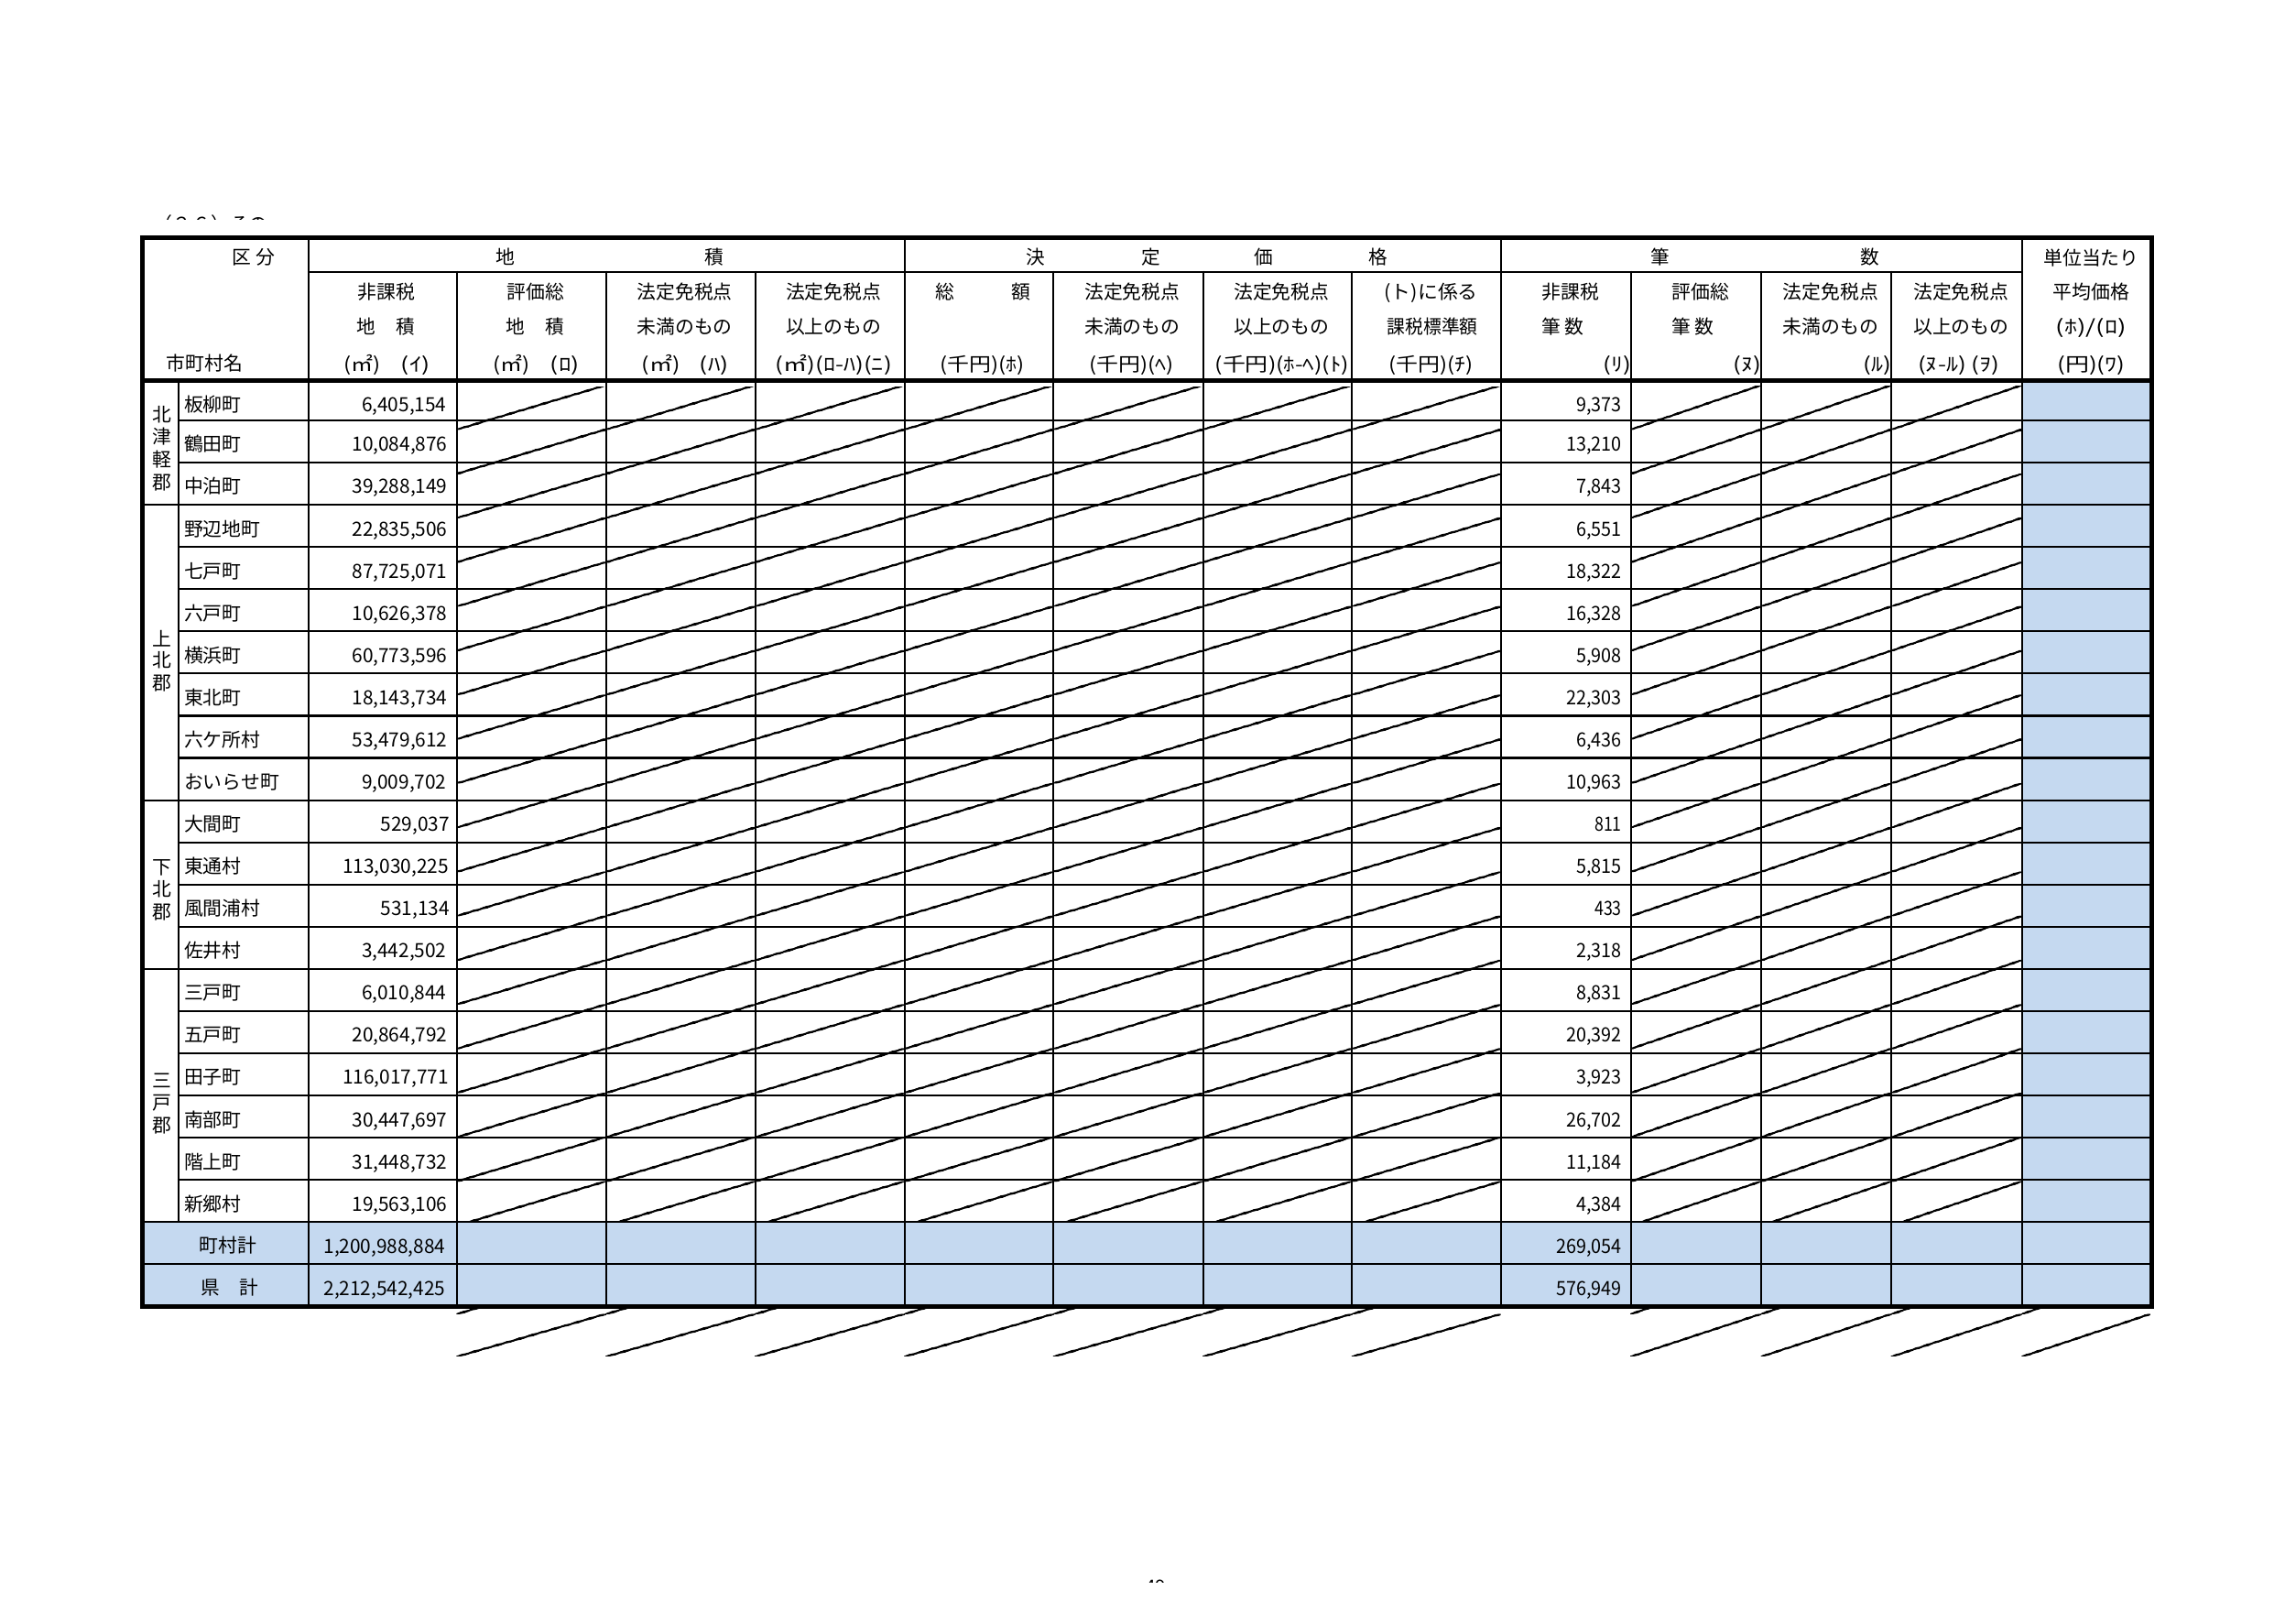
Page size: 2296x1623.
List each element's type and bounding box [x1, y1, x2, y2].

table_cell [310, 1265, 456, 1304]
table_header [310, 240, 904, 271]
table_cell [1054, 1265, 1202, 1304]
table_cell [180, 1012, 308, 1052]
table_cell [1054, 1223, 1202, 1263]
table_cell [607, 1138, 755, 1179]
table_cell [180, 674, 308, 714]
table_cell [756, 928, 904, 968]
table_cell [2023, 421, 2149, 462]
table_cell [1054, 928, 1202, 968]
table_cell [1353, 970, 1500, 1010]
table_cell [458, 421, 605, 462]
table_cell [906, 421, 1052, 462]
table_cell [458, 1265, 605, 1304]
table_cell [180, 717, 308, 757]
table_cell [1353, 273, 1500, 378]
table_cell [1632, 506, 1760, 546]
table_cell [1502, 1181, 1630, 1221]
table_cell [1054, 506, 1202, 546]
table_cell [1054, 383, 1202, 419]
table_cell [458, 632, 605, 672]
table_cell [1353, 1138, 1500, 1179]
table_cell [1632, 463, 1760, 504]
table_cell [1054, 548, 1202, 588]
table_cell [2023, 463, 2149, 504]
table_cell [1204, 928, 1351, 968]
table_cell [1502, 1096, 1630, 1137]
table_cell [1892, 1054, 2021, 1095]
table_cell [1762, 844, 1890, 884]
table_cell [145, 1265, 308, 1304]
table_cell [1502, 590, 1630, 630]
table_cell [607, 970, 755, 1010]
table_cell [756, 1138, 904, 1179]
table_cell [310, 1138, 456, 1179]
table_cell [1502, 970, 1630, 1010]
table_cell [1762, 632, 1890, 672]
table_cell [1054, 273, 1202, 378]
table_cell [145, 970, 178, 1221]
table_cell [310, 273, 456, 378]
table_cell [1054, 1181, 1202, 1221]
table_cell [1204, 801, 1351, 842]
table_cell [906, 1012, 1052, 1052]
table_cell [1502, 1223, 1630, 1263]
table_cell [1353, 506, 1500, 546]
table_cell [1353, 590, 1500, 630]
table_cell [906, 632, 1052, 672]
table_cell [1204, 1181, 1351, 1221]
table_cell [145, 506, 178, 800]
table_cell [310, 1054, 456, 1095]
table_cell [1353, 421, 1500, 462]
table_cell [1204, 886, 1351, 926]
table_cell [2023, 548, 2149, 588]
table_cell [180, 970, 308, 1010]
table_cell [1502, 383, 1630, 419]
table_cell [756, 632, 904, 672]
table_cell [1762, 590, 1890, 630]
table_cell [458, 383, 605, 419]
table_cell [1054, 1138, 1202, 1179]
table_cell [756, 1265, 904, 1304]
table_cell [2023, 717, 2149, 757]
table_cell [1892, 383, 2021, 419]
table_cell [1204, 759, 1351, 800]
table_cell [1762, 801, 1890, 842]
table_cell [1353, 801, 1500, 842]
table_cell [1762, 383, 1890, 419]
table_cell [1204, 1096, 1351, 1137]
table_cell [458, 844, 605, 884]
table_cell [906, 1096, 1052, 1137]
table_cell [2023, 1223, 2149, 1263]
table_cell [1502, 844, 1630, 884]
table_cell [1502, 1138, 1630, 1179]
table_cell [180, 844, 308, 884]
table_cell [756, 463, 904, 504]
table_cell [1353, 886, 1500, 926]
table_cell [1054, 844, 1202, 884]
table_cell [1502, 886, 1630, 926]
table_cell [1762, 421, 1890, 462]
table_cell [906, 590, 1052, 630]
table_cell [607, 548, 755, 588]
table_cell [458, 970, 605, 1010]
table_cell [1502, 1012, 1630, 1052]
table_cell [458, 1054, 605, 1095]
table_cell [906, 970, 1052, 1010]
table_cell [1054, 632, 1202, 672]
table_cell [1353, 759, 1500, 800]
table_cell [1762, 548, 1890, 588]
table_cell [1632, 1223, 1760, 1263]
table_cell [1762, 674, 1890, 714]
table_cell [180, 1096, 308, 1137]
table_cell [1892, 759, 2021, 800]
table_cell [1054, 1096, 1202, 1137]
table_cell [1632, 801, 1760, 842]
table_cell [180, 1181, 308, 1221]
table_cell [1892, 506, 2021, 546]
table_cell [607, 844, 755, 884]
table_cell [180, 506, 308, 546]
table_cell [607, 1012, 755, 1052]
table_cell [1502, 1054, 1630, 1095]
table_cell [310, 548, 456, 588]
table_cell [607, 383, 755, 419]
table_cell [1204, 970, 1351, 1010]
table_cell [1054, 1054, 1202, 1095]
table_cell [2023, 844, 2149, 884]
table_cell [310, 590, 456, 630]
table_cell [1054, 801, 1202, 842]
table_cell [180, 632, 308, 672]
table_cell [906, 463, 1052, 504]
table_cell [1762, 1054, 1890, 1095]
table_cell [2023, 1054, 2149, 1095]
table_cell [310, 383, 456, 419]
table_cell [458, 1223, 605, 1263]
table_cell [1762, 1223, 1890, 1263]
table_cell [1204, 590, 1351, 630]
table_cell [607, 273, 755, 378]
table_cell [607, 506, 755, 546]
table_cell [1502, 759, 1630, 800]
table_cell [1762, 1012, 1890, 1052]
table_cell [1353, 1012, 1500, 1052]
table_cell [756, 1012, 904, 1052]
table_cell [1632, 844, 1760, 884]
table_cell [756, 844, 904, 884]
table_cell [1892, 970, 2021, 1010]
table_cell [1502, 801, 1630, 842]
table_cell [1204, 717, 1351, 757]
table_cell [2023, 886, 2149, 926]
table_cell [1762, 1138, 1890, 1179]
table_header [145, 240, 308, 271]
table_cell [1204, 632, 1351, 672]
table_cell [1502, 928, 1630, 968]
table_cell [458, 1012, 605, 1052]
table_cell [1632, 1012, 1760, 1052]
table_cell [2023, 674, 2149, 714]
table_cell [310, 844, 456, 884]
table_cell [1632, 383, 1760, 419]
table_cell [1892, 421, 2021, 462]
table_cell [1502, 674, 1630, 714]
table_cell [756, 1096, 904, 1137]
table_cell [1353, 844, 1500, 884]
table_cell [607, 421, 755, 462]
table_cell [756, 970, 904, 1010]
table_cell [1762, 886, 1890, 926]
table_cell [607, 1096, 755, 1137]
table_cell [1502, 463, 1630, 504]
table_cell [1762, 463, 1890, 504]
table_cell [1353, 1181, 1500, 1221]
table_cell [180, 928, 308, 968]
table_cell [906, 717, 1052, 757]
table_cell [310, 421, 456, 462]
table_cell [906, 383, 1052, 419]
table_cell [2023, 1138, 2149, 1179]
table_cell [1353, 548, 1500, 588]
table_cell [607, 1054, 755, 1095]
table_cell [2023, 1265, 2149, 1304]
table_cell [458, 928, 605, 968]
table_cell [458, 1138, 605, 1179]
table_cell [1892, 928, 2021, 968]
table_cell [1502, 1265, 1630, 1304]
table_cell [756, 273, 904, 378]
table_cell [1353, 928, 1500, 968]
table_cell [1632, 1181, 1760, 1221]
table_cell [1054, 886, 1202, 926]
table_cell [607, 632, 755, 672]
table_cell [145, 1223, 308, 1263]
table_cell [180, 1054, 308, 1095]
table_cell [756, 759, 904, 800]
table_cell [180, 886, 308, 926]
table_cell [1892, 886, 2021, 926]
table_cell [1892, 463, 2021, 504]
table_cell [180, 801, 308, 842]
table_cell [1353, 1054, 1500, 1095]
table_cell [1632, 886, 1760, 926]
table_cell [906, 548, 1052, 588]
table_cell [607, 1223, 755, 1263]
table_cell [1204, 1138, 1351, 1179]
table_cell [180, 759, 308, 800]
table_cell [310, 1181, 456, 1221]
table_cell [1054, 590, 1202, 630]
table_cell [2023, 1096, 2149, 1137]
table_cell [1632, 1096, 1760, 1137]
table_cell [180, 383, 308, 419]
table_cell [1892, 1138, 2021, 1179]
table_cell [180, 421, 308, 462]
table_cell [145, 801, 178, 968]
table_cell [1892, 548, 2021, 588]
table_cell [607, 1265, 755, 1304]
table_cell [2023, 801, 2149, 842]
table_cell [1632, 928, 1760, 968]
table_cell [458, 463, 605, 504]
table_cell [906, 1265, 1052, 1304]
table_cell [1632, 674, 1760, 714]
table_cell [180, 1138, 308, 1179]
picture [1630, 1309, 2150, 1356]
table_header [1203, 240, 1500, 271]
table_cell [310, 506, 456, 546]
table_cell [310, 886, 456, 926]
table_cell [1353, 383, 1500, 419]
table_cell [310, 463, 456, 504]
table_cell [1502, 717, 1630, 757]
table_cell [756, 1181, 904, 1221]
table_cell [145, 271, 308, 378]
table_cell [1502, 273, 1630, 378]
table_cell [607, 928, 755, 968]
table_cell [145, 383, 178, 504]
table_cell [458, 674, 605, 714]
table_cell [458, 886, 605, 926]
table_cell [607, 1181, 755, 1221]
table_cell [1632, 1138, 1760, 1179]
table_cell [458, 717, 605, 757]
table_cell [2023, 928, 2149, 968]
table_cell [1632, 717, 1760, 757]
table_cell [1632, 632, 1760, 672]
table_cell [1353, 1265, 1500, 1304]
picture [456, 1309, 1501, 1356]
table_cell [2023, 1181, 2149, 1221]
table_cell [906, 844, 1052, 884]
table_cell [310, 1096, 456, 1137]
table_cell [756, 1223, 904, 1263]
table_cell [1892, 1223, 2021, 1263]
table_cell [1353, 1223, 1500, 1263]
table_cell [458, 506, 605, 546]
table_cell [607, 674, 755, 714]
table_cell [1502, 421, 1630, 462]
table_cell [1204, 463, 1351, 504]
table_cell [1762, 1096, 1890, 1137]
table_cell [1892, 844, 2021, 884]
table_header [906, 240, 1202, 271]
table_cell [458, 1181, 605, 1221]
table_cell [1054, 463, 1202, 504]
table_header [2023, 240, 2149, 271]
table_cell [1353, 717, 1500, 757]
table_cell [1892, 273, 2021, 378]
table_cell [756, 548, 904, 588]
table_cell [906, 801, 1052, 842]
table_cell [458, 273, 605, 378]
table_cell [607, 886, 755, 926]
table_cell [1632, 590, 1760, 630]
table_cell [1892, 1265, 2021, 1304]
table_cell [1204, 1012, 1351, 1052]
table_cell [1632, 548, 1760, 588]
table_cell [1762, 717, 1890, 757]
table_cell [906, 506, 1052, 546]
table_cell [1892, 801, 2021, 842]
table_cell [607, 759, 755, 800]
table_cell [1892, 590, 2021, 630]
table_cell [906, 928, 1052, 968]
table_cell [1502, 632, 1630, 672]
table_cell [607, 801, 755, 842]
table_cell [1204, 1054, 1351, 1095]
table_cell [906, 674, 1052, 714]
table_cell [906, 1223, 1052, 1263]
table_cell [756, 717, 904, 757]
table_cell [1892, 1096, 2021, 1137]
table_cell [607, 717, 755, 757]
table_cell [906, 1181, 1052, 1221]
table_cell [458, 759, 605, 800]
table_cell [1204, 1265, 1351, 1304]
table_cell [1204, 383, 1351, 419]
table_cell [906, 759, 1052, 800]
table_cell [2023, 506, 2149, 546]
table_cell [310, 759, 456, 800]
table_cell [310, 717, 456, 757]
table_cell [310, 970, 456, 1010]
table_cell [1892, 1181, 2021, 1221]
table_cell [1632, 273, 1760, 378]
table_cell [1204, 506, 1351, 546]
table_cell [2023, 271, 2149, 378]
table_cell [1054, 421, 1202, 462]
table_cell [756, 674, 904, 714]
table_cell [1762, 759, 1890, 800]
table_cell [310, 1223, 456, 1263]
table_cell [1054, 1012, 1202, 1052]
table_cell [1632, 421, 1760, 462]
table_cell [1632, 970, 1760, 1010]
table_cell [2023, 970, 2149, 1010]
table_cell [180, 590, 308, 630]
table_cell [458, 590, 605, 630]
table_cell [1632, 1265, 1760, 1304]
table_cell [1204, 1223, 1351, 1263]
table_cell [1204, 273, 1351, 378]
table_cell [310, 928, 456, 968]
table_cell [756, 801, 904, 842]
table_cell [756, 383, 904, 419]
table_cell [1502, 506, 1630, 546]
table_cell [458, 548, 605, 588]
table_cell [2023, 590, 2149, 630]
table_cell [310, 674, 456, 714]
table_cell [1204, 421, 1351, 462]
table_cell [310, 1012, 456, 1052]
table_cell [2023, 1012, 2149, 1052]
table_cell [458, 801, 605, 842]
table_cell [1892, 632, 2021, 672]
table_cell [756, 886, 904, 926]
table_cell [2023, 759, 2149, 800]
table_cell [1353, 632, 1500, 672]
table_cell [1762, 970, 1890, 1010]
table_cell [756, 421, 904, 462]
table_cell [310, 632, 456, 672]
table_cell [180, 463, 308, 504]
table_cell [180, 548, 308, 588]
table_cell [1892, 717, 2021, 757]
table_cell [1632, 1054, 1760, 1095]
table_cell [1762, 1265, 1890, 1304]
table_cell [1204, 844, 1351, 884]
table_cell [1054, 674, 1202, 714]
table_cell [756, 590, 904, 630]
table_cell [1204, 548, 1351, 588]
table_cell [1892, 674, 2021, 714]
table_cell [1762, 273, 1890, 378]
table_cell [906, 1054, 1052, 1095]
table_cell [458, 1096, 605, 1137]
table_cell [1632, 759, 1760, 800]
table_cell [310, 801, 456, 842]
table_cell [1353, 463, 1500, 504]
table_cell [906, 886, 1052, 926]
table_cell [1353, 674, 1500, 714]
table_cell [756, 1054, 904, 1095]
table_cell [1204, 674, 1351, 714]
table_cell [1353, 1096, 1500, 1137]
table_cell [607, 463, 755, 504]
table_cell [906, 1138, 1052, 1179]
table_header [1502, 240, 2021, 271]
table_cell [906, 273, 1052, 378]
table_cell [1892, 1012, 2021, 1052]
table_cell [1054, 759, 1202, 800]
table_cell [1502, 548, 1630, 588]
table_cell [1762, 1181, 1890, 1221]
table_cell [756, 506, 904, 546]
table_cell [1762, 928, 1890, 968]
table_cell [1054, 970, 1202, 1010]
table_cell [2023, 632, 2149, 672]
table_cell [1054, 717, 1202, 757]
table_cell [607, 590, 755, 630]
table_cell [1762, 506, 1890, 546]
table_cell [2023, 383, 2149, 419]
